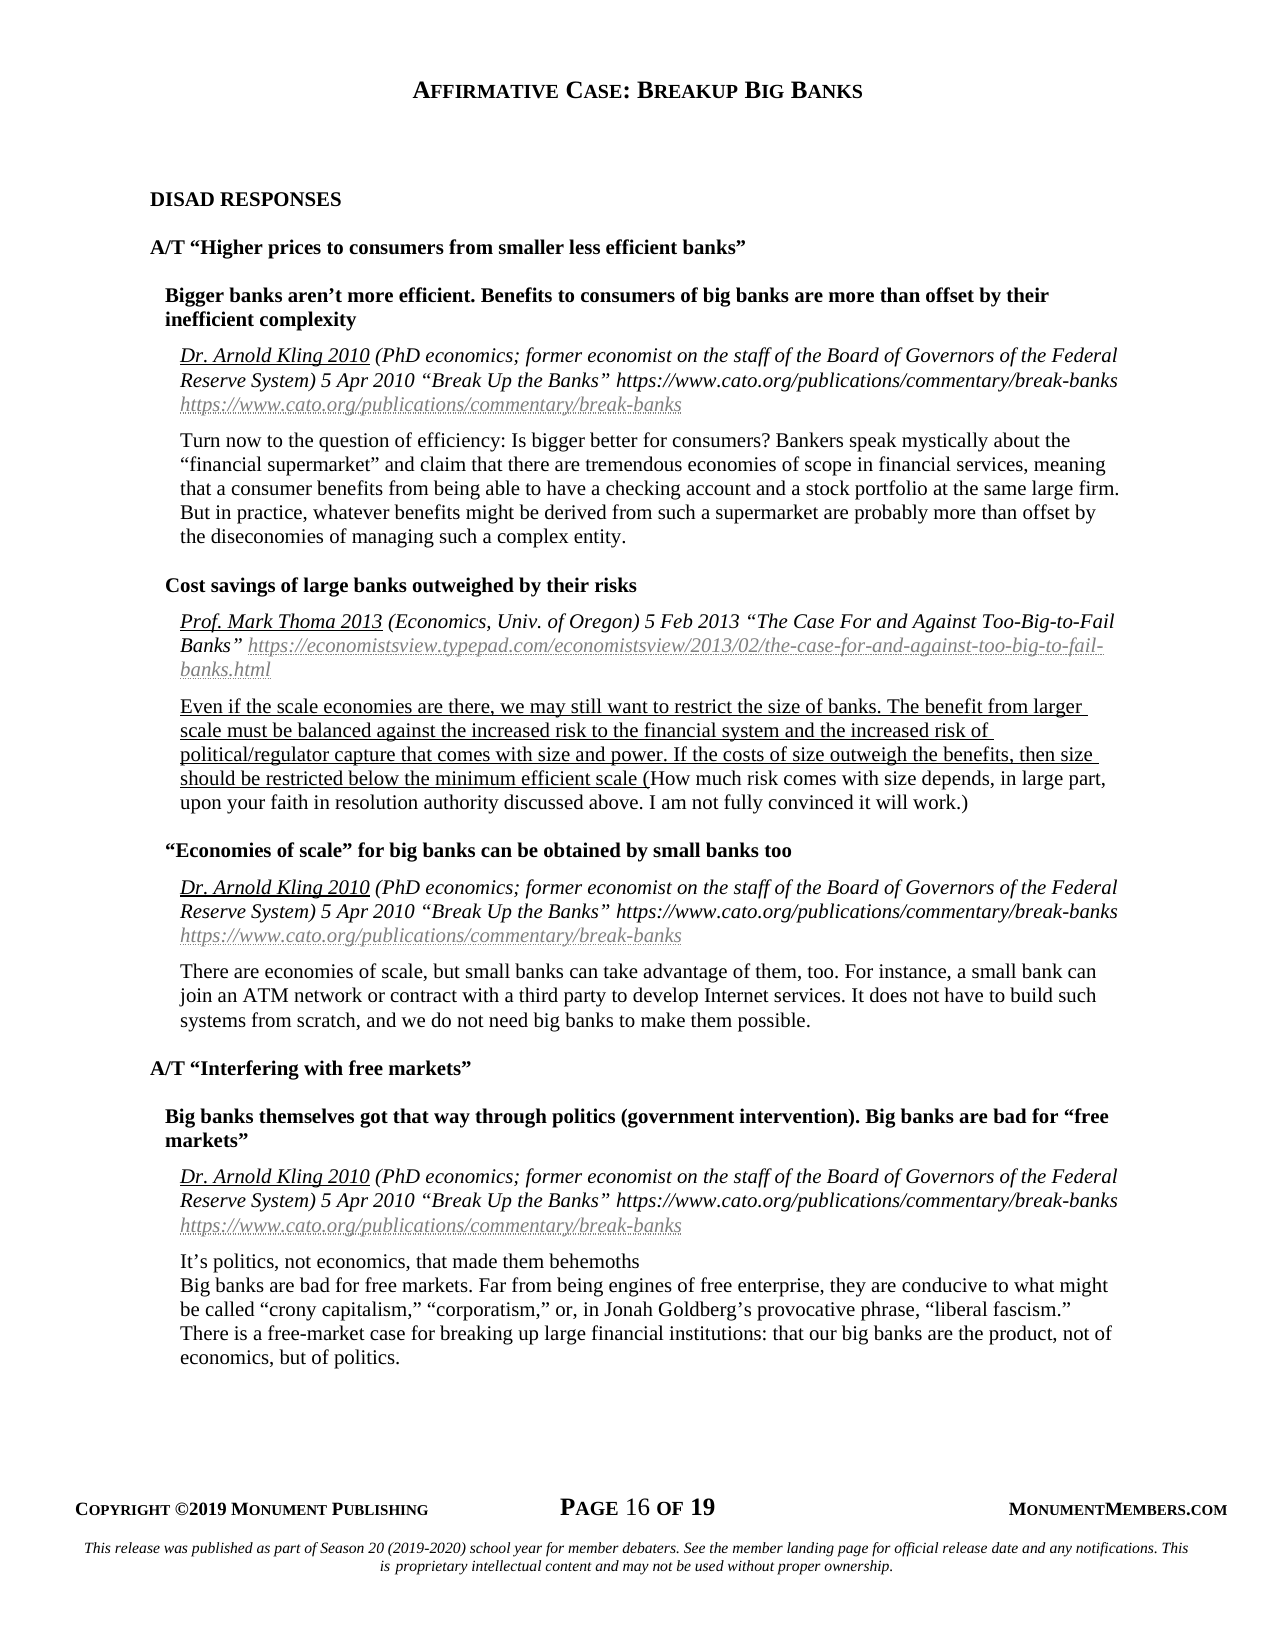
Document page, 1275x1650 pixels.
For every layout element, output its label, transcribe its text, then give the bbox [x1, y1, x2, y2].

text Prof. Mark Thoma 2013 (Economics, Univ. of Oregon) 5 Feb 2013 “The Case For and Against Too-Big-to-Fail Banks” https://economistsview.typepad.com/economistsview/2013/02/the-case-for-and-against-too-big-to-fail-banks.html [180, 609, 1125, 681]
text Cost savings of large banks outweighed by their risks [165, 572, 1125, 597]
text A/T “Interfering with free markets” [150, 1056, 1125, 1080]
text Big banks themselves got that way through politics (government intervention). Big banks are bad for “free markets” [165, 1104, 1125, 1152]
text DISAD RESPONSES [150, 187, 1125, 211]
text Turn now to the question of efficiency: Is bigger better for consumers? Bankers speak mystically about the “financial supermarket” and claim that there are tremendous economies of scope in financial services, meaning that a consumer benefits from being able to have a checking account and a stock portfolio at the same large firm. But in practice, whatever benefits might be derived from such a supermarket are probably more than offset by the diseconomies of managing such a complex entity. [180, 428, 1125, 548]
text Big banks are bad for free markets. Far from being engines of free enterprise, they are conducive to what might be called “crony capitalism,” “corporatism,” or, in Jonah Goldberg’s provocative phrase, “liberal fascism.” There is a free-market case for breaking up large financial institutions: that our big banks are the product, not of economics, but of politics. [180, 1273, 1125, 1369]
text Bigger banks aren’t more efficient. Benefits to consumers of big banks are more than offset by their inefficient complexity [165, 283, 1125, 331]
text Even if the scale economies are there, we may still want to restrict the size of banks. The benefit from larger scale must be balanced against the increased risk to the financial system and the increased risk of political/regulator capture that comes with size and power. If the costs of size outweigh the benefits, then size should be restricted below the minimum efficient scale (How much risk comes with size depends, in large part, upon your faith in resolution authority discussed above. I am not fully convinced it will work.) [180, 694, 1125, 814]
text “Economies of scale” for big banks can be obtained by small banks too [165, 838, 1125, 862]
text There are economies of scale, but small banks can take advantage of them, too. For instance, a small bank can join an ATM network or contract with a third party to develop Internet services. It does not have to build such systems from scratch, and we do not need big banks to make them possible. [180, 959, 1125, 1032]
text A/T “Higher prices to consumers from smaller less efficient banks” [150, 235, 1125, 259]
text It’s politics, not economics, that made them behemoths [180, 1249, 1125, 1273]
